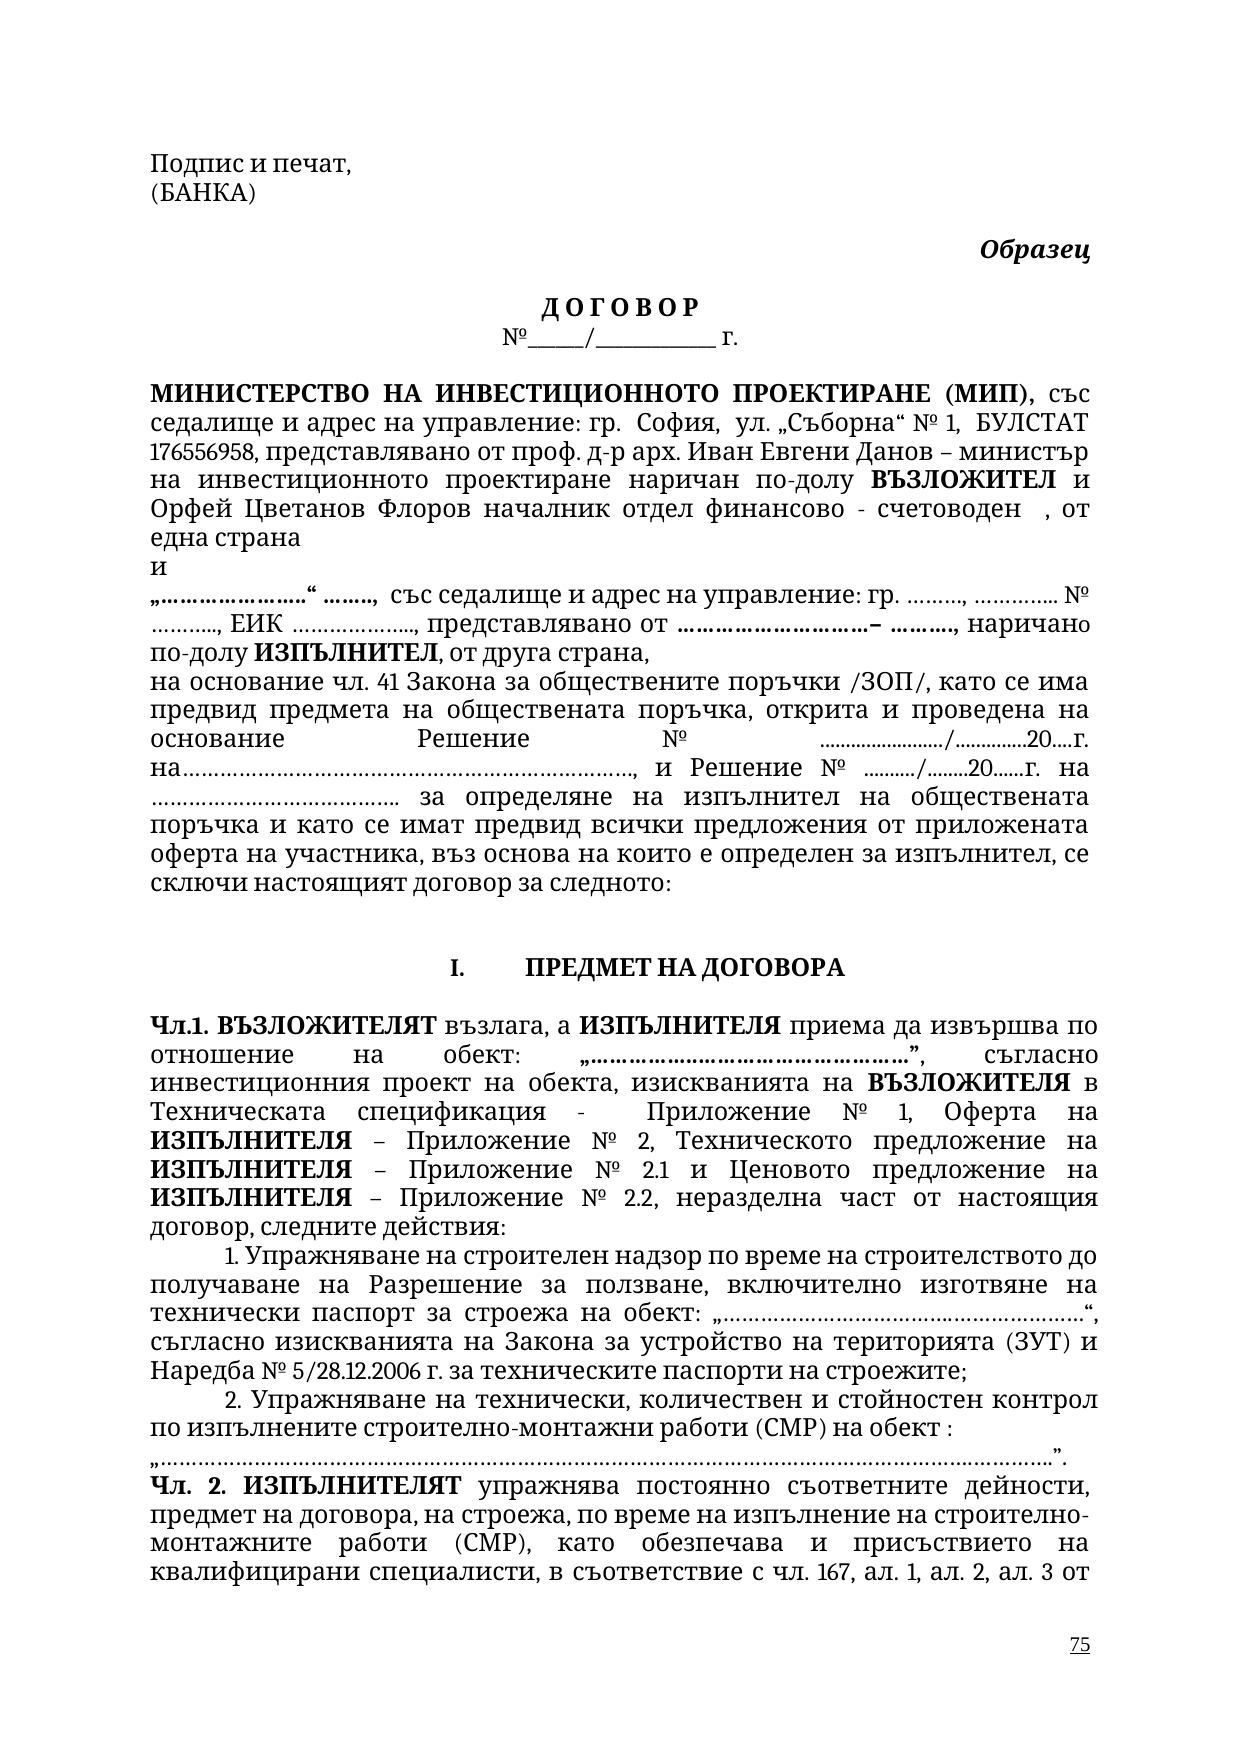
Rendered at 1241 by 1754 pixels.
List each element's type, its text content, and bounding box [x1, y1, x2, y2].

list ПРЕДМЕТ НА ДОГОВОРА [450, 954, 1090, 983]
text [150, 1472, 1090, 1587]
text и [150, 552, 1090, 581]
text „………………………………………………………………………………………………………………….………….”. [150, 1443, 1099, 1472]
text 1. Упражняване на строителен надзор по време на строителството до получаване на Разрешение за ползване, включително изготвяне на технически паспорт за строежа на обект: „……………………………….…………………“, съгласно изискванията на Закона за устройство на територията (ЗУТ) и Наредба № 5/28.12.2006 г. за техническите паспорти на строежите; [150, 1242, 1099, 1386]
text Чл.1. ВЪЗЛОЖИТЕЛЯТ възлага, а ИЗПЪЛНИТЕЛЯ приема да извършва по отношение на обект: „……………..……………………………”, съгласно инвестиционния проект на обекта, изискванията на ВЪЗЛОЖИТЕЛЯ в Техническата спецификация - Приложение № 1, Оферта на ИЗПЪЛНИТЕЛЯ – Приложение № 2, Техническото предложение на ИЗПЪЛНИТЕЛЯ – Приложение № 2.1 и Ценовото предложение на ИЗПЪЛНИТЕЛЯ – Приложение № 2.2, неразделна част от настоящия договор, следните действия: [150, 1012, 1099, 1242]
text на основание чл. 41 Закона за обществените поръчки /ЗОП/, като се има предвид предмета на обществената поръчка, открита и проведена на основание Решение № ......................../..............20....г. на………………………………………………………………, и Решение № ........../........20......г. на …………………………………. за определяне на изпълнител на обществената поръчка и като се имат предвид всички предложения от приложената оферта на участника, въз основа на които е определен за изпълнител, се сключи настоящият договор за следното: [150, 667, 1090, 897]
text 2. Упражняване на технически, количествен и стойностен контрол по изпълнените строително-монтажни работи (СМР) на обект : [150, 1386, 1099, 1443]
text (БАНКА) [150, 179, 1090, 207]
text МИНИСТЕРСТВО НА ИНВЕСТИЦИОННОТО ПРОЕКТИРАНЕ (МИП), със седалище и адрес на управление: гр. София, ул. „Съборна“ № 1, БУЛСТАТ 176556958, представлявано от проф. д-р арх. Иван Евгени Данов – министър на инвестиционното проектиране наричан по-долу ВЪЗЛОЖИТЕЛ и Орфей Цветанов Флоров началник отдел финансово - счетоводен , от една страна [150, 380, 1090, 552]
text „…………………..“ …….., със седалище и адрес на управление: гр. ………, ………….. № ……….., ЕИК ……………….., представлявано от …………………………– ………., наричанo по-долу ИЗПЪЛНИТЕЛ, от друга страна, [150, 581, 1090, 667]
text Д О Г О В О Р [150, 294, 1090, 322]
text Образец [150, 236, 1090, 265]
text Подпис и печат, [150, 150, 1090, 179]
text №______/_____________ г. [150, 322, 1090, 351]
